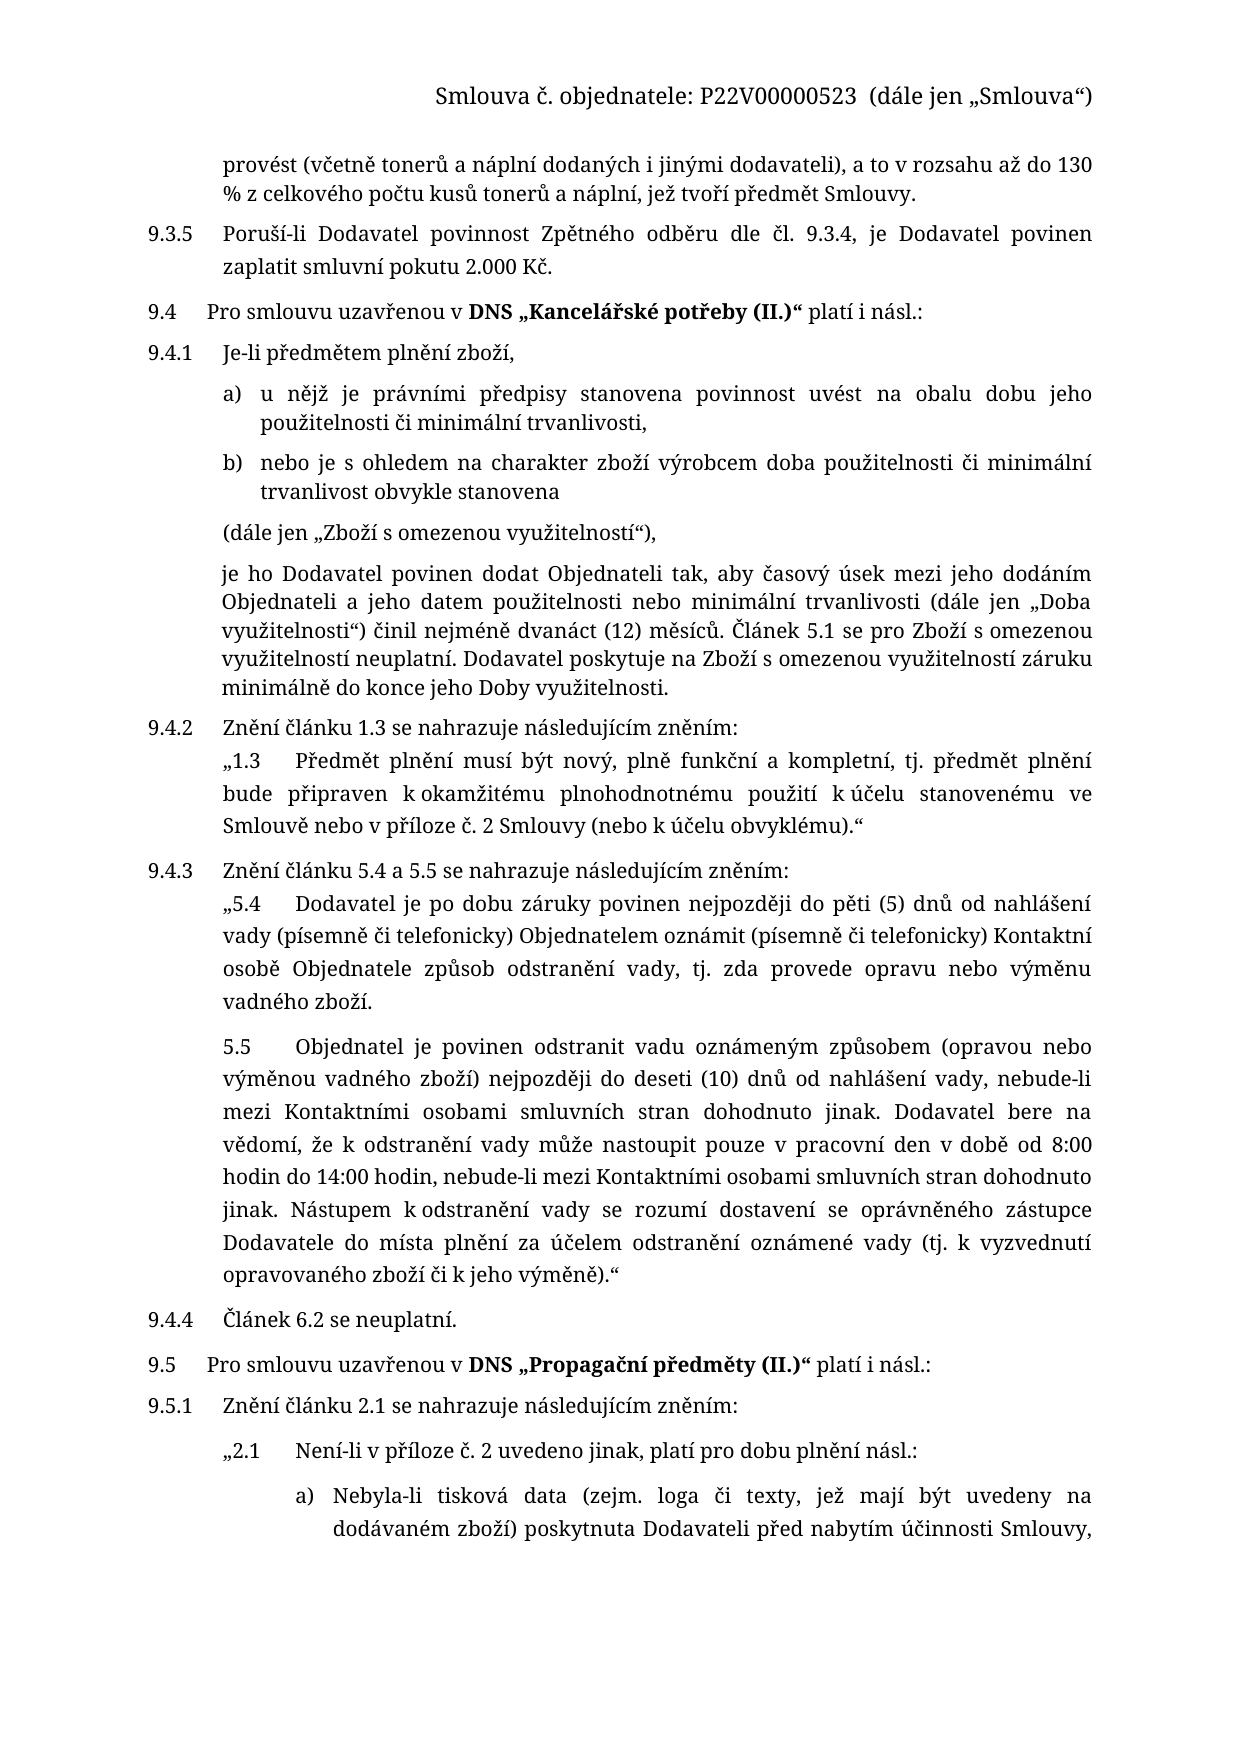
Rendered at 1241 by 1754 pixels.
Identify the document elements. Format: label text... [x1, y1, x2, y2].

list 5.5 Objednatel je povinen odstranit vadu oznámeným způsobem (opravou nebo výměnou vadného zboží) nejpozději do deseti (10) dnů od nahlášení vady, nebude-li mezi Kontaktními osobami smluvních stran dohodnuto jinak. Dodavatel bere na vědomí, že k odstranění vady může nastoupit pouze v pracovní den v době od 8:00 hodin do 14:00 hodin, nebude-li mezi Kontaktními osobami smluvních stran dohodnuto jinak. Nástupem k odstranění vady se rozumí dostavení se oprávněného zástupce Dodavatele do místa plnění za účelem odstranění oznámené vady (tj. k vyzvednutí opravovaného zboží či k jeho výměně).“ [223, 1032, 1093, 1289]
list Poruší-li Dodavatel povinnost Zpětného odběru dle čl. 9.3.4, je Dodavatel povinen zaplatit smluvní pokutu 2.000 Kč. [148, 219, 1093, 281]
text (dále jen „Zboží s omezenou využitelností“), [223, 518, 1093, 546]
list Pro smlouvu uzavřenou v DNS „Kancelářské potřeby (II.)“ platí i násl.: [148, 297, 1093, 326]
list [148, 150, 1093, 207]
list Pro smlouvu uzavřenou v DNS „Propagační předměty (II.)“ platí i násl.: [148, 1350, 1093, 1379]
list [295, 1482, 1093, 1543]
text je ho Dodavatel povinen dodat Objednateli tak, aby časový úsek mezi jeho dodáním Objednateli a jeho datem použitelnosti nebo minimální trvanlivosti (dále jen „Doba využitelnosti“) činil nejméně dvanáct (12) měsíců. Článek 5.1 se pro Zboží s omezenou využitelností neuplatní. Dodavatel poskytuje na Zboží s omezenou využitelností záruku minimálně do konce jeho Doby využitelnosti. [221, 559, 1093, 701]
list Článek 6.2 se neuplatní. [148, 1305, 1093, 1334]
list Znění článku 1.3 se nahrazuje následujícím zněním: [148, 713, 1093, 742]
list „5.4 Dodavatel je po dobu záruky povinen nejpozději do pěti (5) dnů od nahlášení vady (písemně či telefonicky) Objednatelem oznámit (písemně či telefonicky) Kontaktní osobě Objednatele způsob odstranění vady, tj. zda provede opravu nebo výměnu vadného zboží. [223, 889, 1093, 1015]
list „2.1 Není-li v příloze č. 2 uvedeno jinak, platí pro dobu plnění násl.: [223, 1436, 1093, 1465]
list nebo je s ohledem na charakter zboží výrobcem doba použitelnosti či minimální trvanlivost obvykle stanovena [223, 448, 1093, 505]
list „1.3 Předmět plnění musí být nový, plně funkční a kompletní, tj. předmět plnění bude připraven k okamžitému plnohodnotnému použití k účelu stanovenému ve Smlouvě nebo v příloze č. 2 Smlouvy (nebo k účelu obvyklému).“ [223, 746, 1093, 840]
list Znění článku 5.4 a 5.5 se nahrazuje následujícím zněním: [148, 856, 1093, 885]
list Je-li předmětem plnění zboží, [148, 338, 1093, 367]
list Znění článku 2.1 se nahrazuje následujícím zněním: [148, 1391, 1093, 1420]
list u nějž je právními předpisy stanovena povinnost uvést na obalu dobu jeho použitelnosti či minimální trvanlivosti, [223, 379, 1093, 436]
